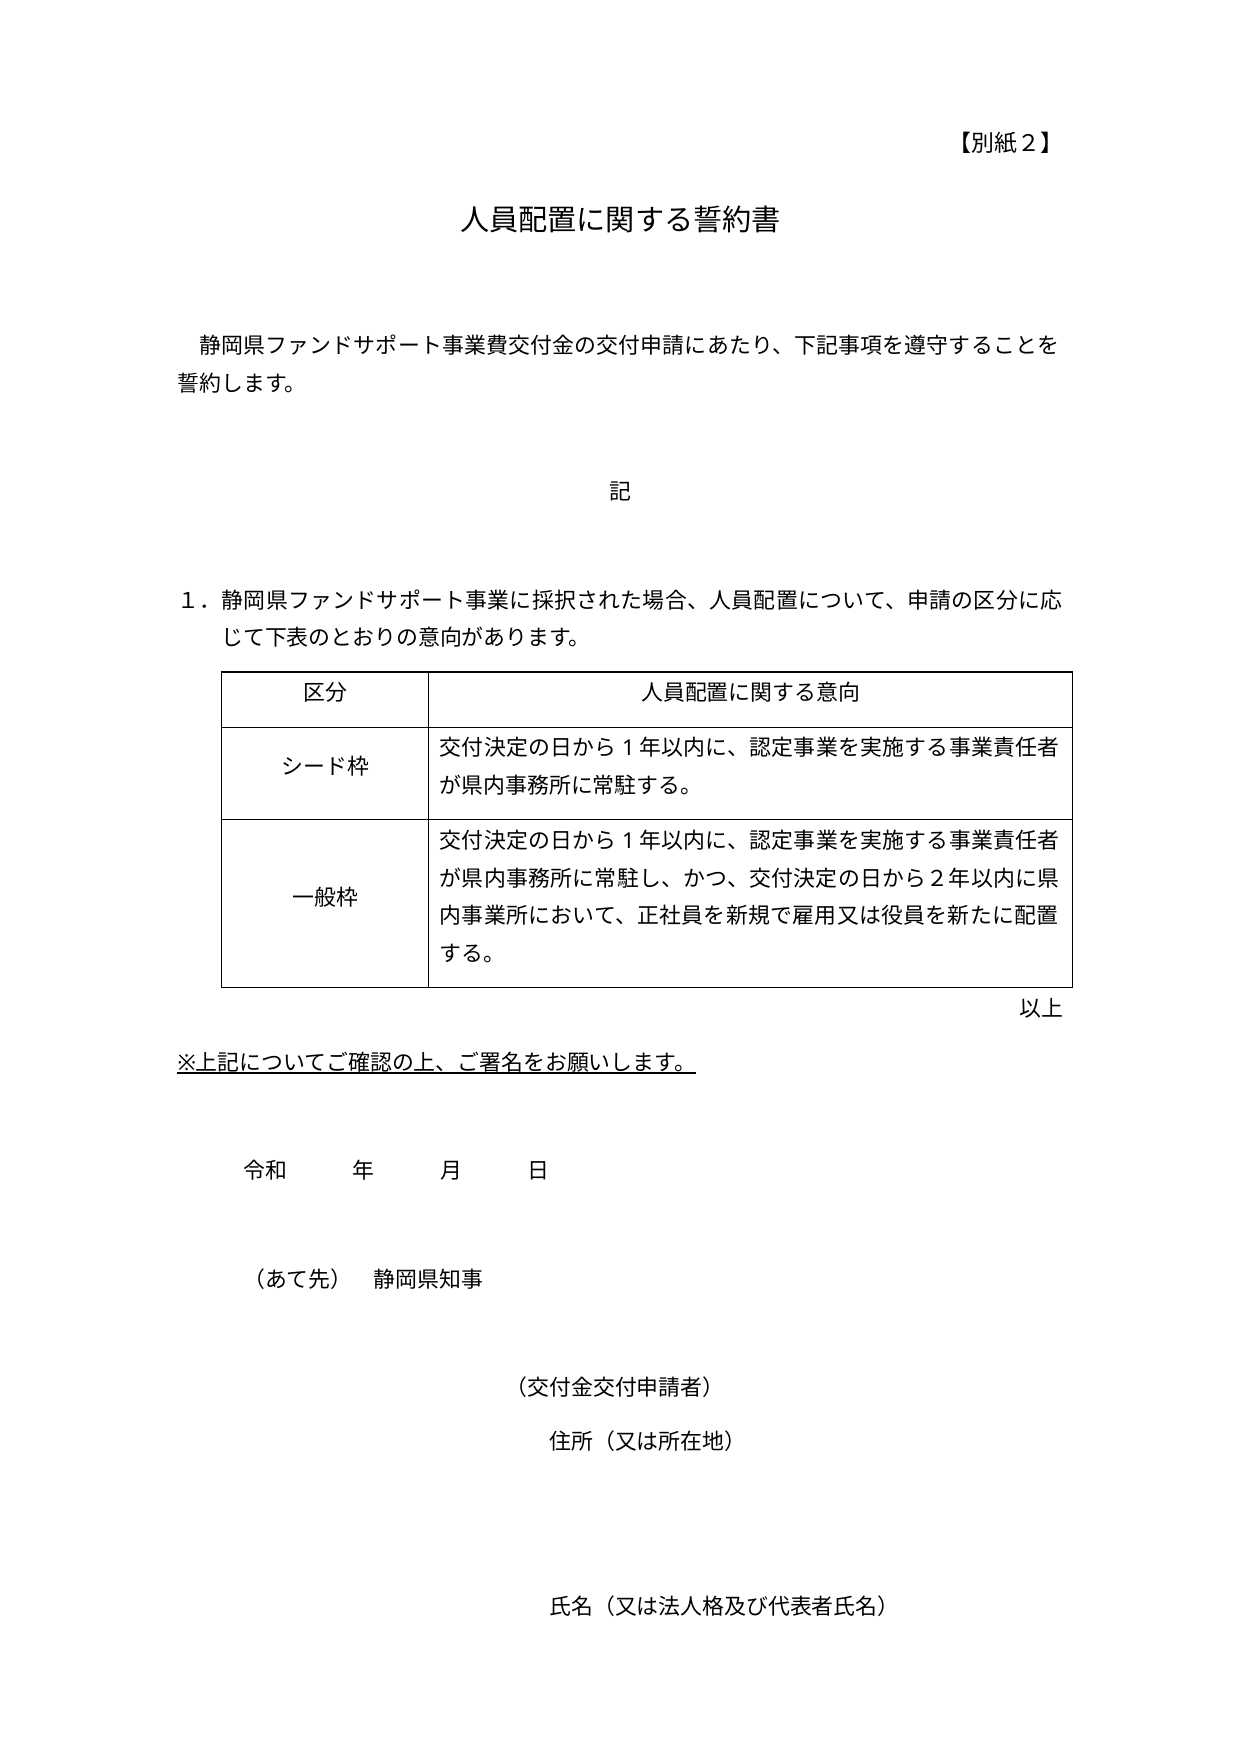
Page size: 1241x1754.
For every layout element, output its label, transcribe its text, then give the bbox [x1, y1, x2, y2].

text 住所（又は所在地） [177, 1421, 1063, 1459]
text 【別紙２】 [177, 123, 1063, 160]
text （交付金交付申請者） [177, 1367, 1063, 1405]
text 記 [177, 471, 1063, 509]
text （あて先） 静岡県知事 [177, 1259, 1063, 1296]
table_cell 交付決定の日から1年以内に、認定事業を実施する事業責任者が県内事務所に常駐し、かつ、交付決定の日から２年以内に県内事業所において、正社員を新規で雇用又は役員を新たに配置する。 [429, 820, 1072, 987]
table_cell 一般枠 [222, 820, 428, 987]
text ※上記についてご確認の上、ご署名をお願いします。 [177, 1042, 1063, 1080]
text 氏名（又は法人格及び代表者氏名） [177, 1586, 1063, 1623]
table_cell 交付決定の日から1年以内に、認定事業を実施する事業責任者が県内事務所に常駐する。 [429, 728, 1072, 819]
text 以上 [177, 988, 1063, 1026]
text 静岡県ファンドサポート事業費交付金の交付申請にあたり、下記事項を遵守することを誓約します。 [177, 326, 1063, 401]
text 人員配置に関する誓約書 [177, 180, 1063, 255]
text 令和 年 月 日 [177, 1151, 1063, 1188]
text １．静岡県ファンドサポート事業に採択された場合、人員配置について、申請の区分に応じて下表のとおりの意向があります。 [177, 580, 1063, 655]
table_cell シード枠 [222, 728, 428, 819]
table_header 人員配置に関する意向 [429, 673, 1072, 727]
table_header 区分 [222, 673, 428, 727]
